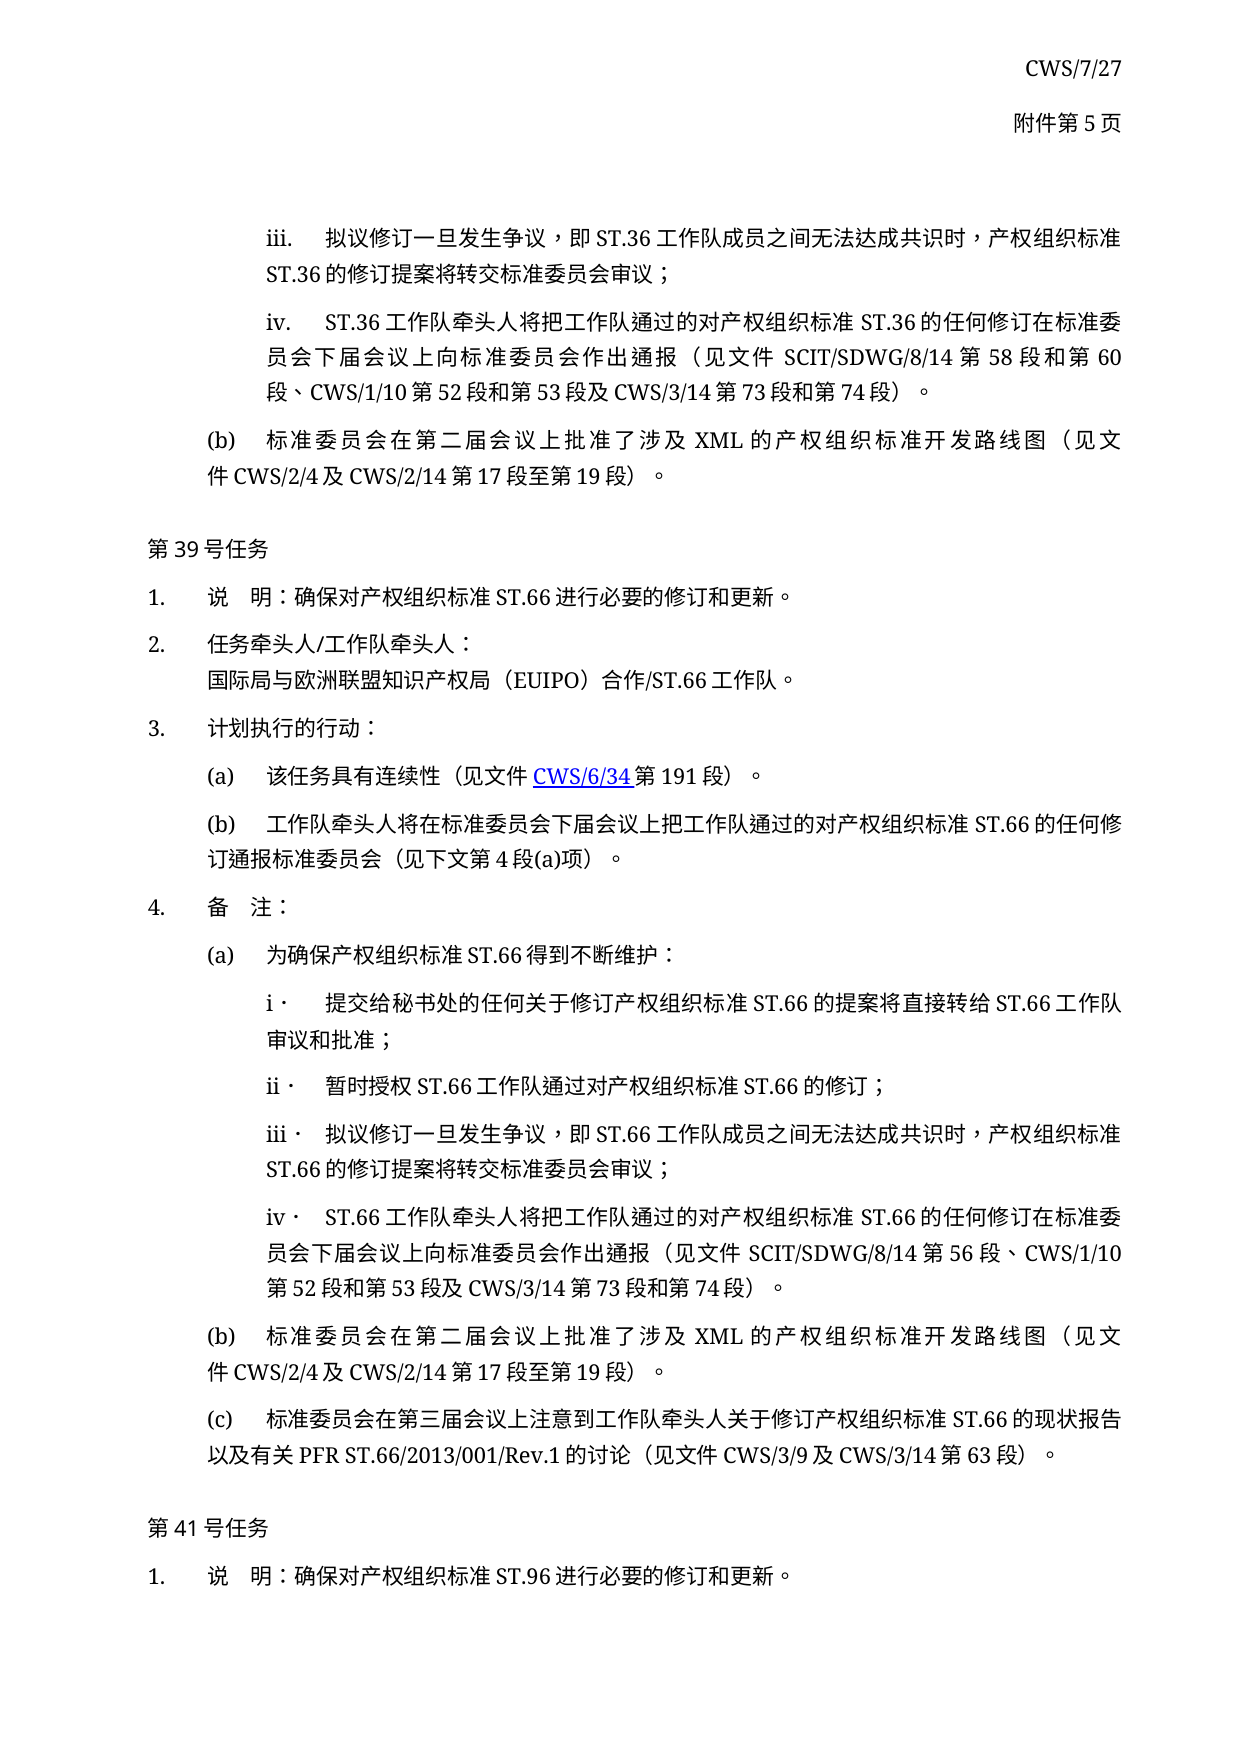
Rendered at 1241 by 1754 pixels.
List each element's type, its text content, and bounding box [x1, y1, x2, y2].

text (a) 为确保产权组织标准ST.66得到不断维护： [207, 934, 1122, 969]
text ii． 暂时授权ST.66工作队通过对产权组织标准ST.66的修订； [266, 1065, 1122, 1101]
text (b) 标准委员会在第二届会议上批准了涉及XML的产权组织标准开发路线图（见文件CWS/2/4及CWS/2/14第17段至第19段）。 [207, 419, 1122, 490]
subtitle 第39号任务 [148, 528, 1122, 563]
text 1. 说 明：确保对产权组织标准ST.66进行必要的修订和更新。 [148, 576, 1122, 611]
text 3. 计划执行的行动： [148, 707, 1122, 742]
subtitle 第41号任务 [148, 1507, 1122, 1542]
text i． 提交给秘书处的任何关于修订产权组织标准ST.66的提案将直接转给ST.66工作队审议和批准； [266, 982, 1122, 1053]
text 国际局与欧洲联盟知识产权局（EUIPO）合作/ST.66工作队。 [207, 659, 1122, 694]
text (b) 标准委员会在第二届会议上批准了涉及XML的产权组织标准开发路线图（见文件CWS/2/4及CWS/2/14第17段至第19段）。 [207, 1315, 1122, 1386]
text iv. ST.36工作队牵头人将把工作队通过的对产权组织标准ST.36的任何修订在标准委员会下届会议上向标准委员会作出通报（见文件SCIT/SDWG/8/14第58段和第60段、CWS/1/10第52段和第53段及CWS/3/14第73段和第74段）。 [266, 301, 1122, 407]
text (a) 该任务具有连续性（见文件CWS/6/34第191段）。 [207, 755, 1122, 790]
text iv． ST.66工作队牵头人将把工作队通过的对产权组织标准ST.66的任何修订在标准委员会下届会议上向标准委员会作出通报（见文件SCIT/SDWG/8/14第56段、CWS/1/10第52段和第53段及CWS/3/14第73段和第74段）。 [266, 1197, 1122, 1303]
text (c) 标准委员会在第三届会议上注意到工作队牵头人关于修订产权组织标准ST.66的现状报告以及有关PFR ST.66/2013/001/Rev.1的讨论（见文件CWS/3/9及CWS/3/14第63段）。 [207, 1399, 1122, 1469]
text 2. 任务牵头人/工作队牵头人： [148, 624, 1122, 659]
text 4. 备 注： [148, 886, 1122, 922]
text 1. 说 明：确保对产权组织标准ST.96进行必要的修订和更新。 [148, 1555, 1122, 1590]
text iii． 拟议修订一旦发生争议，即ST.66工作队成员之间无法达成共识时，产权组织标准ST.66的修订提案将转交标准委员会审议； [266, 1113, 1122, 1184]
text iii. 拟议修订一旦发生争议，即ST.36工作队成员之间无法达成共识时，产权组织标准ST.36的修订提案将转交标准委员会审议； [266, 217, 1122, 288]
text (b) 工作队牵头人将在标准委员会下届会议上把工作队通过的对产权组织标准ST.66的任何修订通报标准委员会（见下文第4段(a)项）。 [207, 803, 1122, 874]
